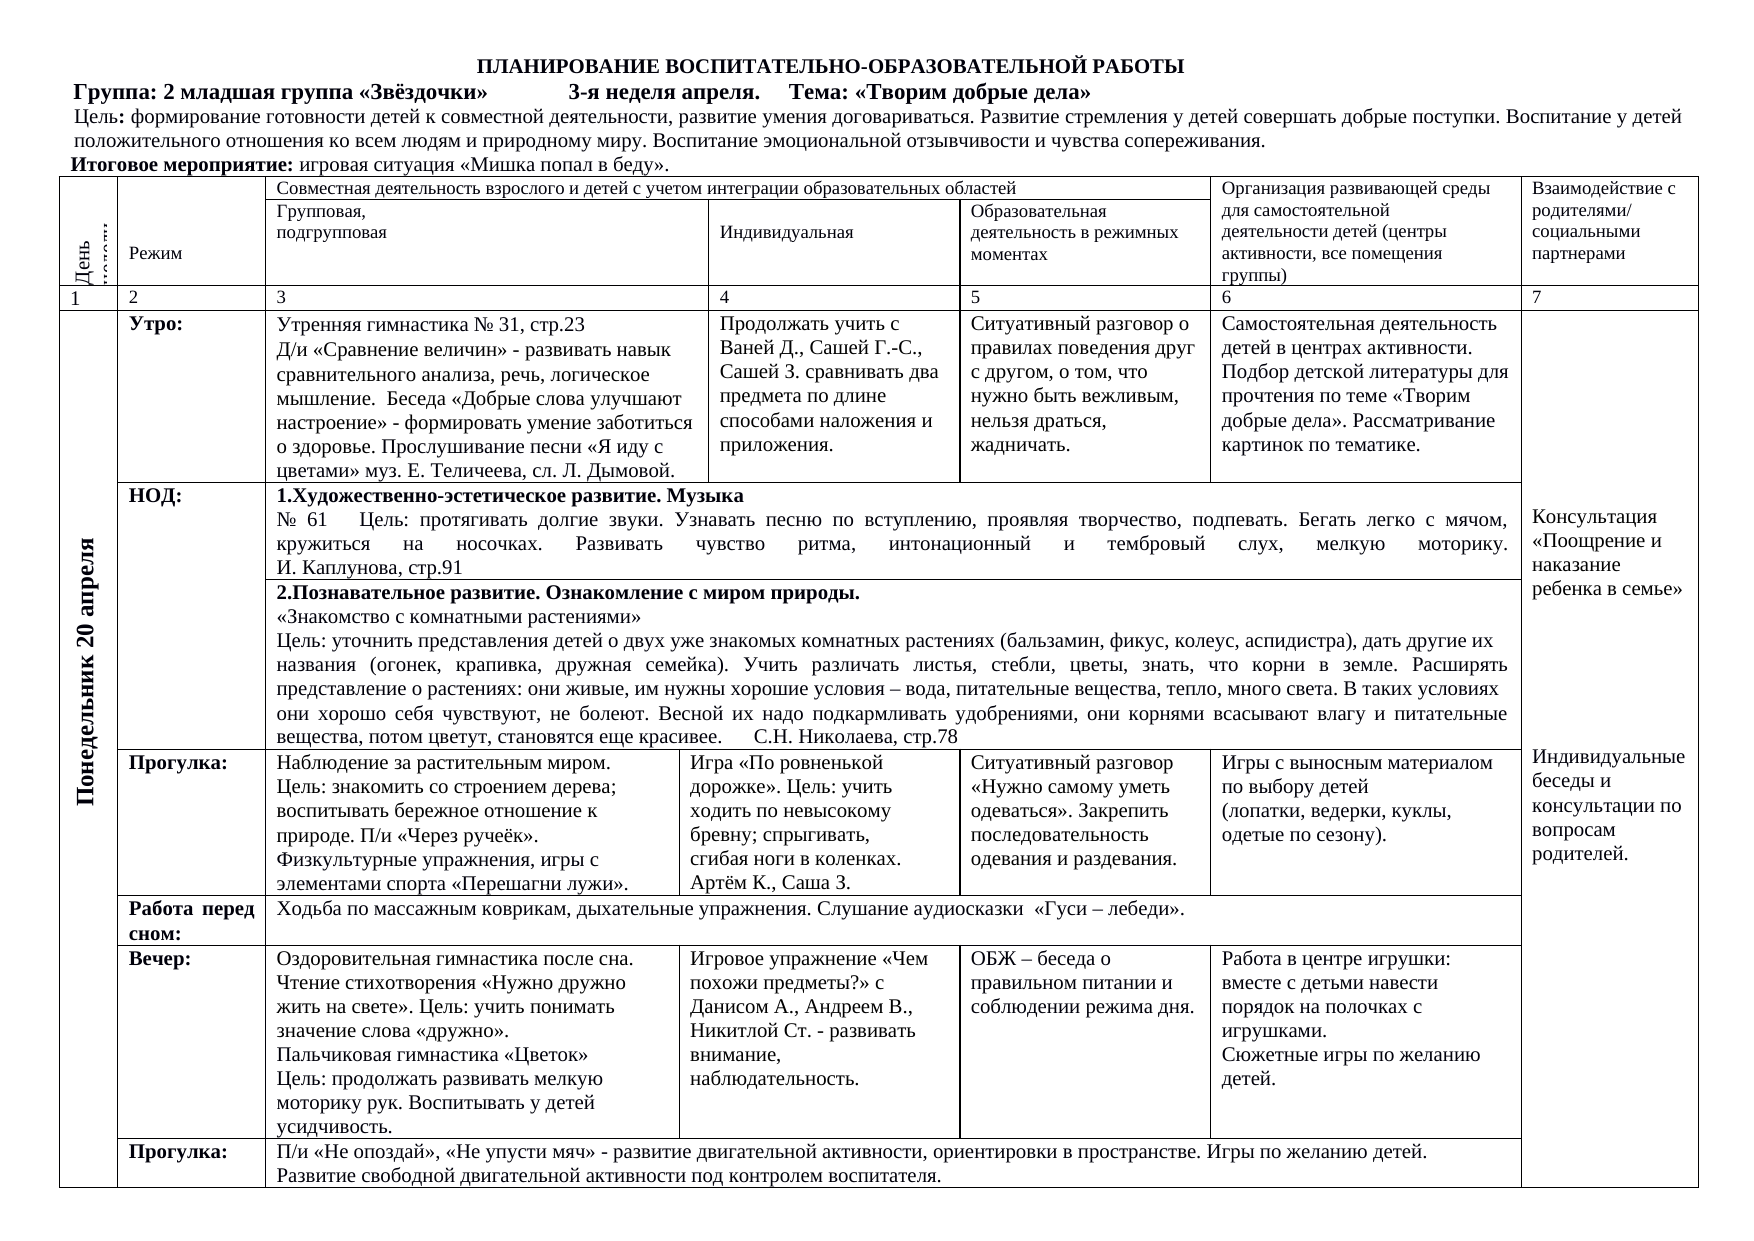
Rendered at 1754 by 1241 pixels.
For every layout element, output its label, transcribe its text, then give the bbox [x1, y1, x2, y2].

table_cell Консультация «Поощрение и наказание ребенка в семье» Индивидуальные беседы и консультации по вопросам родителей. [1522, 311, 1698, 1187]
table_cell Ситуативный разговор о правилах поведения друг с другом, о том, что нужно быть вежливым, нельзя драться, жадничать. [961, 311, 1210, 482]
table_cell 7 [1522, 286, 1698, 310]
table_cell Вечер: [118, 946, 265, 1138]
table_cell Игровое упражнение «Чем похожи предметы?» с Данисом А., Андреем В., Никитлой Ст. - развивать внимание, наблюдательность. [680, 946, 959, 1138]
text Цель: формирование готовности детей к совместной деятельности, развитие умения договариваться. Развитие стремления у детей совершать добрые поступки. Воспитание у детей положительного отношения ко всем людям и природному миру. Воспитание эмоциональной отзывчивости и чувства сопереживания. [74, 104, 1683, 152]
table_cell НОД: [118, 483, 265, 748]
table_cell 1 [60, 286, 117, 310]
table_cell Прогулка: [118, 1139, 265, 1187]
table_cell Ситуативный разговор «Нужно самому уметь одеваться». Закрепить последовательность одевания и раздевания. [961, 750, 1210, 895]
table_cell 1.Художественно-эстетическое развитие. Музыка № 61 Цель: протягивать долгие звуки. Узнавать песню по вступлению, проявляя творчество, подпевать. Бегать легко с мячом, кружиться на носочках. Развивать чувство ритма, интонационный и тембровый слух, мелкую моторику. И. Каплунова, стр.91 [266, 483, 1521, 579]
table_cell Работа в центре игрушки: вместе с детьми навести порядок на полочках с игрушками. Сюжетные игры по желанию детей. [1211, 946, 1521, 1138]
table_cell 2 [118, 286, 265, 310]
table_header Режим [118, 177, 265, 285]
table_cell ОБЖ – беседа о правильном питании и соблюдении режима дня. [961, 946, 1210, 1138]
table_cell 5 [961, 286, 1210, 310]
table_cell Индивидуальная [709, 200, 959, 285]
table_cell Ходьба по массажным коврикам, дыхательные упражнения. Слушание аудиосказки «Гуси – лебеди». [266, 896, 1521, 944]
table_cell 2.Познавательное развитие. Ознакомление с миром природы. «Знакомство с комнатными растениями» Цель: уточнить представления детей о двух уже знакомых комнатных растениях (бальзамин, фикус, колеус, аспидистра), дать другие их названия (огонек, крапивка, дружная семейка). Учить различать листья, стебли, цветы, знать, что корни в земле. Расширять представление о растениях: они живые, им нужны хорошие условия – вода, питательные вещества, тепло, много света. В таких условиях они хорошо себя чувствуют, не болеют. Весной их надо подкармливать удобрениями, они корнями всасывают влагу и питательные вещества, потом цветут, становятся еще красивее. С.Н. Николаева, стр.78 [266, 580, 1521, 748]
table_cell Игра «По ровненькой дорожке». Цель: учить ходить по невысокому бревну; спрыгивать, сгибая ноги в коленках. Артём К., Саша З. [680, 750, 959, 895]
table_cell Прогулка: [118, 750, 265, 895]
table_cell Утро: [118, 311, 265, 482]
text ПЛАНИРОВАНИЕ ВОСПИТАТЕЛЬНО-ОБРАЗОВАТЕЛЬНОЙ РАБОТЫ [44, 54, 1683, 78]
table_cell Понедельник 20 апреля [60, 311, 117, 1187]
table_cell Продолжать учить с Ваней Д., Сашей Г.-С., Сашей З. сравнивать два предмета по длине способами наложения и приложения. [709, 311, 959, 482]
table_header День недели [60, 177, 117, 285]
table_cell 4 [709, 286, 959, 310]
text Итоговое мероприятие: игровая ситуация «Мишка попал в беду». [44, 152, 1683, 176]
table_cell Наблюдение за растительным миром. Цель: знакомить со строением дерева; воспитывать бережное отношение к природе. П/и «Через ручеёк». Физкультурные упражнения, игры с элементами спорта «Перешагни лужи». [266, 750, 679, 895]
table_cell Групповая, подгрупповая [266, 200, 708, 285]
table_cell 6 [1211, 286, 1521, 310]
table_cell Оздоровительная гимнастика после сна. Чтение стихотворения «Нужно дружно жить на свете». Цель: учить понимать значение слова «дружно». Пальчиковая гимнастика «Цветок» Цель: продолжать развивать мелкую моторику рук. Воспитывать у детей усидчивость. [266, 946, 679, 1138]
table_header Взаимодействие с родителями/ социальными партнерами [1522, 177, 1698, 285]
table_header Совместная деятельность взрослого и детей с учетом интеграции образовательных областей [266, 177, 1210, 199]
table_cell Утренняя гимнастика № 31, стр.23 Д/и «Сравнение величин» - развивать навык сравнительного анализа, речь, логическое мышление. Беседа «Добрые слова улучшают настроение» - формировать умение заботиться о здоровье. Прослушивание песни «Я иду с цветами» муз. Е. Теличеева, сл. Л. Дымовой. [266, 311, 708, 482]
text Группа: 2 младшая группа «Звёздочки» 3-я неделя апреля. Тема: «Творим добрые дела» [44, 78, 1683, 104]
table_cell Работа перед сном: [118, 896, 265, 944]
table_cell Самостоятельная деятельность детей в центрах активности. Подбор детской литературы для прочтения по теме «Творим добрые дела». Рассматривание картинок по тематике. [1211, 311, 1521, 482]
table_cell 3 [266, 286, 708, 310]
table_header Организация развивающей среды для самостоятельной деятельности детей (центры активности, все помещения группы) [1211, 177, 1521, 285]
table_cell П/и «Не опоздай», «Не упусти мяч» - развитие двигательной активности, ориентировки в пространстве. Игры по желанию детей. Развитие свободной двигательной активности под контролем воспитателя. [266, 1139, 1521, 1187]
table_cell Образовательная деятельность в режимных моментах [961, 200, 1210, 285]
table_cell Игры с выносным материалом по выбору детей (лопатки, ведерки, куклы, одетые по сезону). [1211, 750, 1521, 895]
